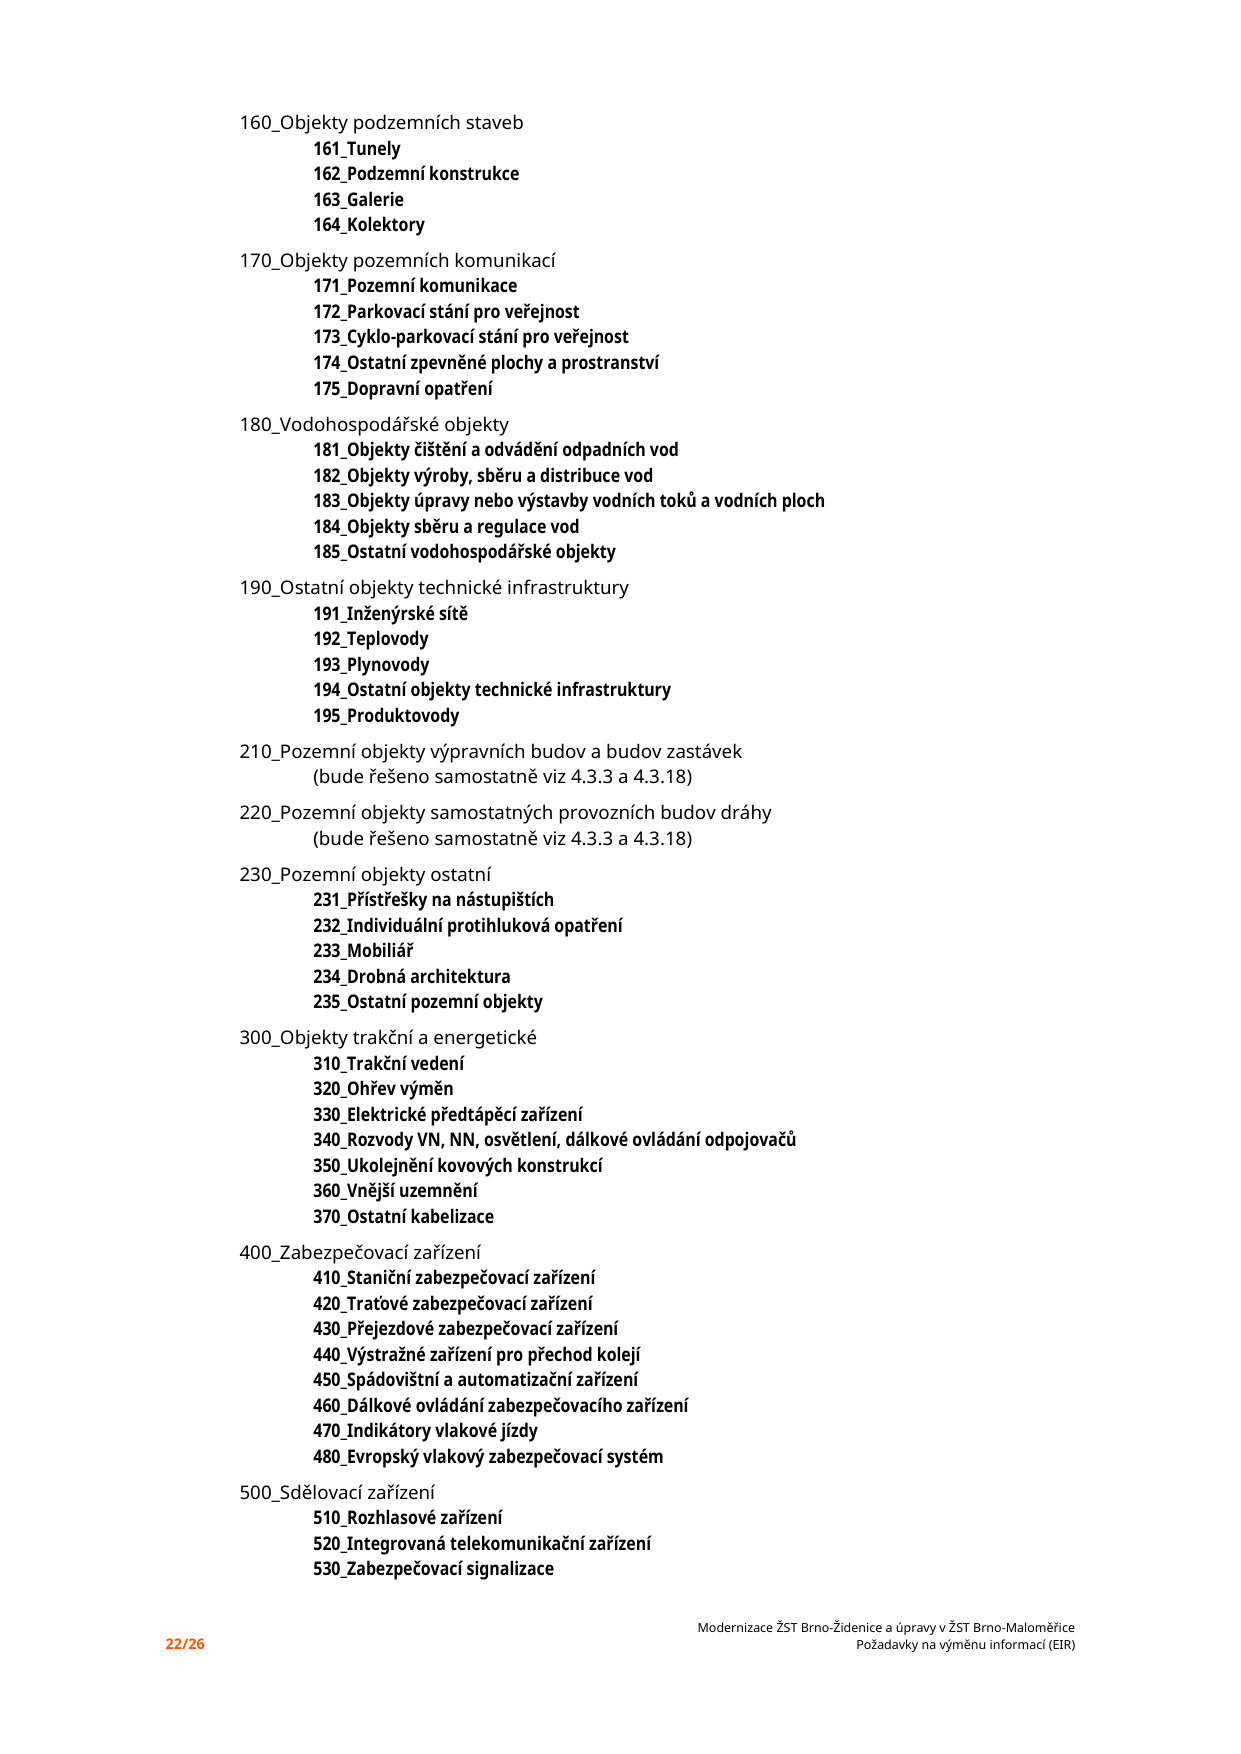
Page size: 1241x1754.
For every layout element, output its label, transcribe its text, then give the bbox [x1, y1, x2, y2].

text 193_Plynovody [313, 651, 1075, 676]
list 300_Objekty trakční a energetické [239, 1024, 1075, 1050]
list 310_Trakční vedení [313, 1050, 1075, 1075]
text 195_Produktovody [313, 702, 1075, 727]
text 410_Staniční zabezpečovací zařízení [313, 1264, 1075, 1290]
text 185_Ostatní vodohospodářské objekty [313, 538, 1075, 564]
list 232_Individuální protihluková opatření [313, 912, 1075, 937]
text 430_Přejezdové zabezpečovací zařízení [313, 1316, 1075, 1341]
text 160_Objekty podzemních staveb [239, 109, 1075, 135]
text 450_Spádovištní a automatizační zařízení [313, 1367, 1075, 1392]
text 162_Podzemní konstrukce [313, 160, 1075, 186]
list 231_Přístřešky na nástupištích [313, 886, 1075, 912]
list 320_Ohřev výměn [313, 1075, 1075, 1101]
list 233_Mobiliář [313, 937, 1075, 963]
text 480_Evropský vlakový zabezpečovací systém [313, 1443, 1075, 1469]
text 440_Výstražné zařízení pro přechod kolejí [313, 1341, 1075, 1367]
text 182_Objekty výroby, sběru a distribuce vod [313, 462, 1075, 487]
list 350_Ukolejnění kovových konstrukcí [313, 1152, 1075, 1177]
text 191_Inženýrské sítě [313, 600, 1075, 625]
text 194_Ostatní objekty technické infrastruktury [313, 676, 1075, 702]
list 340_Rozvody VN, NN, osvětlení, dálkové ovládání odpojovačů [313, 1126, 1075, 1152]
text 161_Tunely [313, 135, 1075, 160]
list 230_Pozemní objekty ostatní [239, 861, 1075, 886]
text 400_Zabezpečovací zařízení [239, 1239, 1075, 1264]
text 192_Teplovody [313, 625, 1075, 651]
text 172_Parkovací stání pro veřejnost [313, 298, 1075, 324]
text 170_Objekty pozemních komunikací [239, 247, 1075, 273]
text 164_Kolektory [313, 211, 1075, 237]
text 174_Ostatní zpevněné plochy a prostranství [313, 349, 1075, 375]
text 530_Zabezpečovací signalizace [313, 1556, 1075, 1581]
list 235_Ostatní pozemní objekty [313, 988, 1075, 1014]
list 220_Pozemní objekty samostatných provozních budov dráhy [239, 799, 1075, 825]
text 510_Rozhlasové zařízení [313, 1504, 1075, 1530]
text 190_Ostatní objekty technické infrastruktury [239, 574, 1075, 600]
text 520_Integrovaná telekomunikační zařízení [313, 1530, 1075, 1556]
list 360_Vnější uzemnění [313, 1177, 1075, 1203]
text 163_Galerie [313, 186, 1075, 211]
list 234_Drobná architektura [313, 963, 1075, 988]
text 181_Objekty čištění a odvádění odpadních vod [313, 436, 1075, 462]
text 470_Indikátory vlakové jízdy [313, 1418, 1075, 1443]
text 173_Cyklo-parkovací stání pro veřejnost [313, 324, 1075, 349]
text 175_Dopravní opatření [313, 375, 1075, 400]
text 171_Pozemní komunikace [313, 273, 1075, 298]
list 330_Elektrické předtápěcí zařízení [313, 1101, 1075, 1126]
text 420_Traťové zabezpečovací zařízení [313, 1290, 1075, 1316]
text 183_Objekty úpravy nebo výstavby vodních toků a vodních ploch [313, 487, 1075, 513]
list 370_Ostatní kabelizace [313, 1203, 1075, 1228]
text 460_Dálkové ovládání zabezpečovacího zařízení [313, 1392, 1075, 1418]
text 500_Sdělovací zařízení [239, 1479, 1075, 1504]
list (bude řešeno samostatně viz 4.3.3 a 4.3.18) [239, 825, 1075, 850]
text 184_Objekty sběru a regulace vod [313, 513, 1075, 538]
list (bude řešeno samostatně viz 4.3.3 a 4.3.18) [239, 763, 1075, 789]
list 210_Pozemní objekty výpravních budov a budov zastávek [239, 738, 1075, 763]
text 180_Vodohospodářské objekty [239, 411, 1075, 436]
